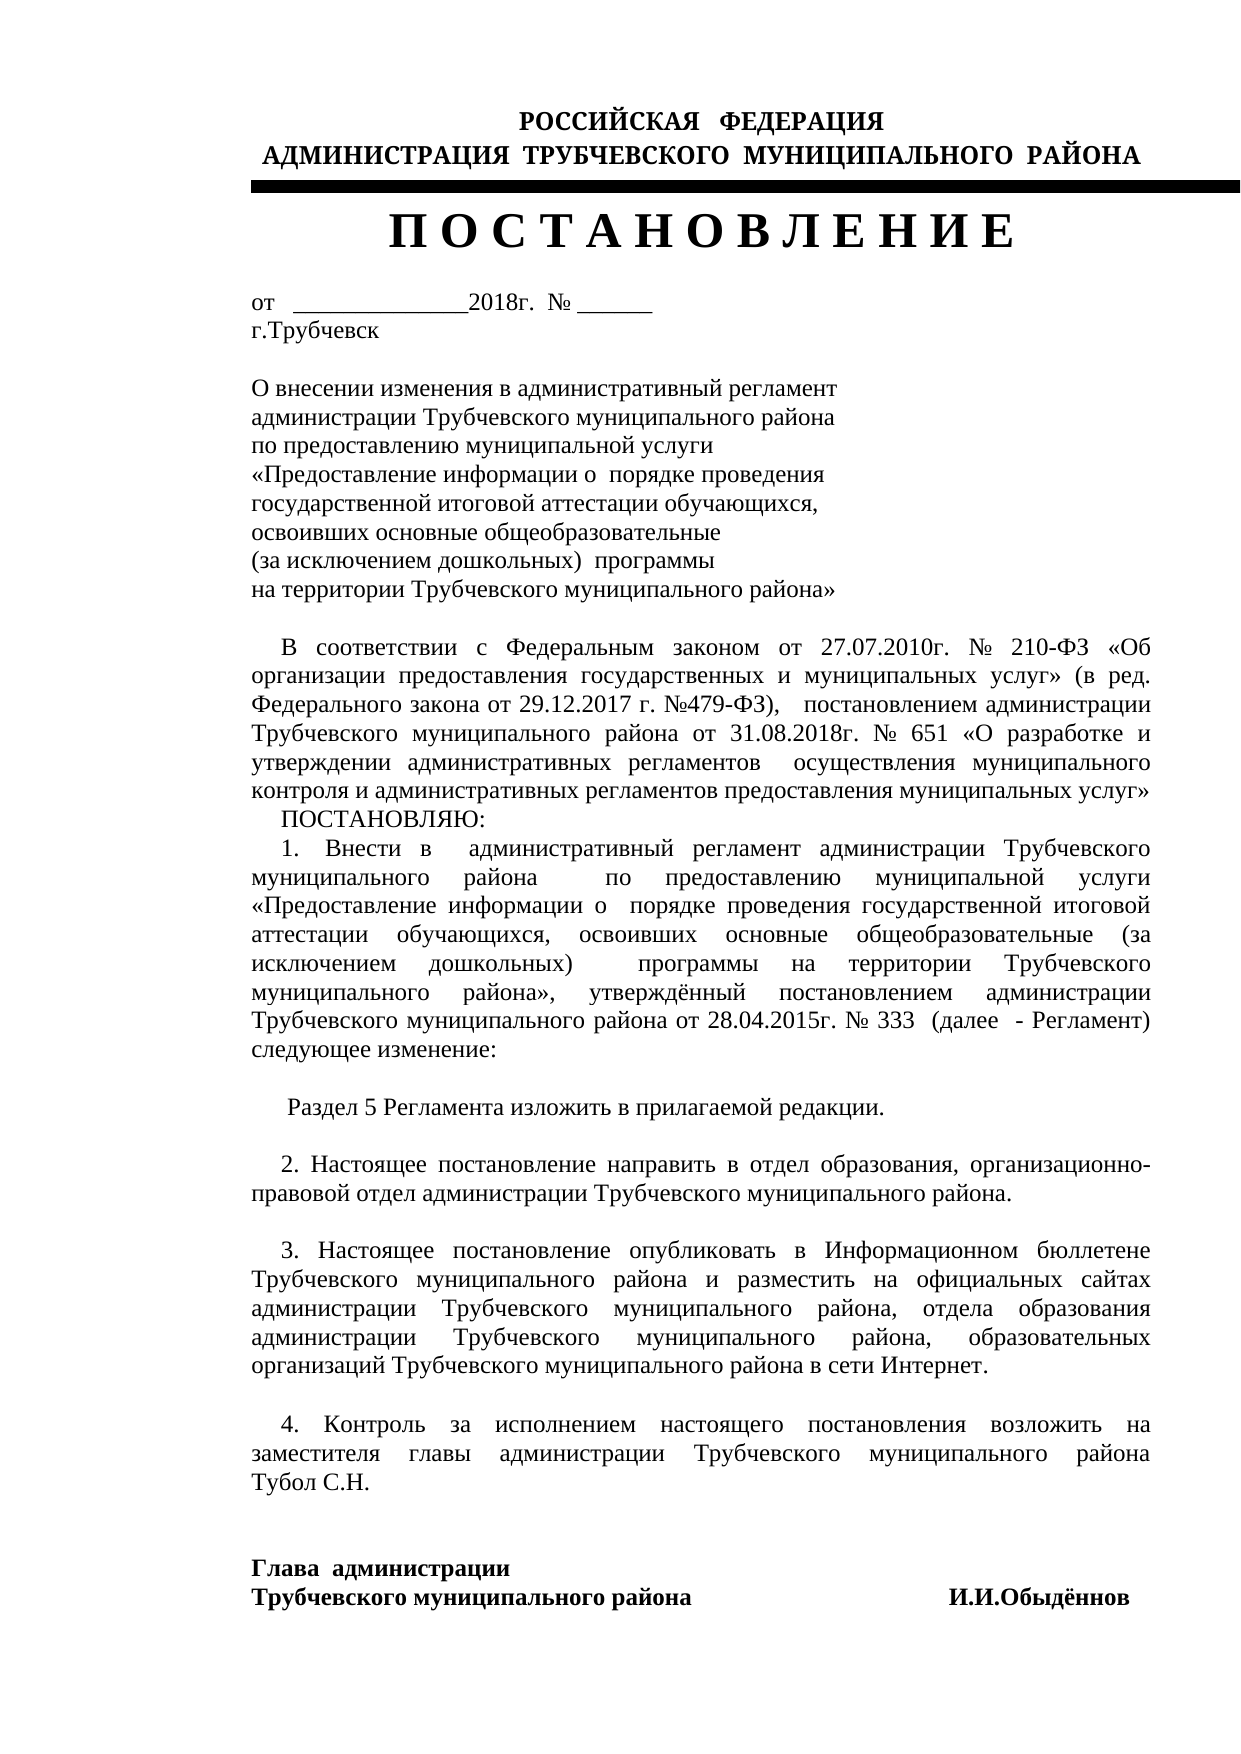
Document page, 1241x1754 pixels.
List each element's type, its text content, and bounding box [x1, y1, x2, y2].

text (за исключением дошкольных) программы [251, 545, 1152, 574]
text Трубчевского муниципального района И.И.Обыдённов [251, 1582, 1152, 1611]
text АДМИНИСТРАЦИЯ ТРУБЧЕВСКОГО МУНИЦИПАЛЬНОГО РАЙОНА [251, 137, 1152, 172]
text освоивших основные общеобразовательные [251, 517, 1152, 545]
text Раздел 5 Регламента изложить в прилагаемой редакции. [251, 1092, 1152, 1120]
text 4. Контроль за исполнением настоящего постановления возложить на заместителя главы администрации Трубчевского муниципального района Тубол С.Н. [251, 1409, 1152, 1496]
list Внести в административный регламент администрации Трубчевского муниципального района по предоставлению муниципальной услуги «Предоставление информации о порядке проведения государственной итоговой аттестации обучающихся, освоивших основные общеобразовательные (за исключением дошкольных) программы на территории Трубчевского муниципального района», утверждённый постановлением администрации Трубчевского муниципального района от 28.04.2015г. № 333 (далее - Регламент) следующее изменение: [251, 833, 1152, 1005]
text ПОСТАНОВЛЯЮ: [251, 804, 1152, 833]
text 2. Настоящее постановление направить в отдел образования, организационно-правовой отдел администрации Трубчевского муниципального района. [251, 1149, 1152, 1207]
text О внесении изменения в административный регламент [251, 373, 1152, 402]
text П О С Т А Н О В Л Е Н И Е [251, 200, 1152, 258]
text от ______________2018г. № ______ [251, 287, 1152, 315]
text Глава администрации [251, 1553, 1152, 1582]
text В соответствии с Федеральным законом от 27.07.2010г. № 210-ФЗ «Об организации предоставления государственных и муниципальных услуг» (в ред. Федерального закона от 29.12.2017 г. №479-ФЗ), постановлением администрации Трубчевского муниципального района от 31.08.2018г. № 651 «О разработке и утверждении административных регламентов осуществления муниципального контроля и административных регламентов предоставления муниципальных услуг» [251, 632, 1152, 804]
text РОССИЙСКАЯ ФЕДЕРАЦИЯ [251, 103, 1152, 137]
text г.Трубчевск [251, 315, 1152, 344]
text «Предоставление информации о порядке проведения [251, 459, 1152, 488]
text администрации Трубчевского муниципального района [251, 402, 1152, 430]
text по предоставлению муниципальной услуги [251, 430, 1152, 459]
text на территории Трубчевского муниципального района» [251, 574, 1152, 603]
text государственной итоговой аттестации обучающихся, [251, 488, 1152, 517]
text 3. Настоящее постановление опубликовать в Информационном бюллетене Трубчевского муниципального района и разместить на официальных сайтах администрации Трубчевского муниципального района, отдела образования администрации Трубчевского муниципального района, образовательных организаций Трубчевского муниципального района в сети Интернет. [251, 1235, 1152, 1379]
